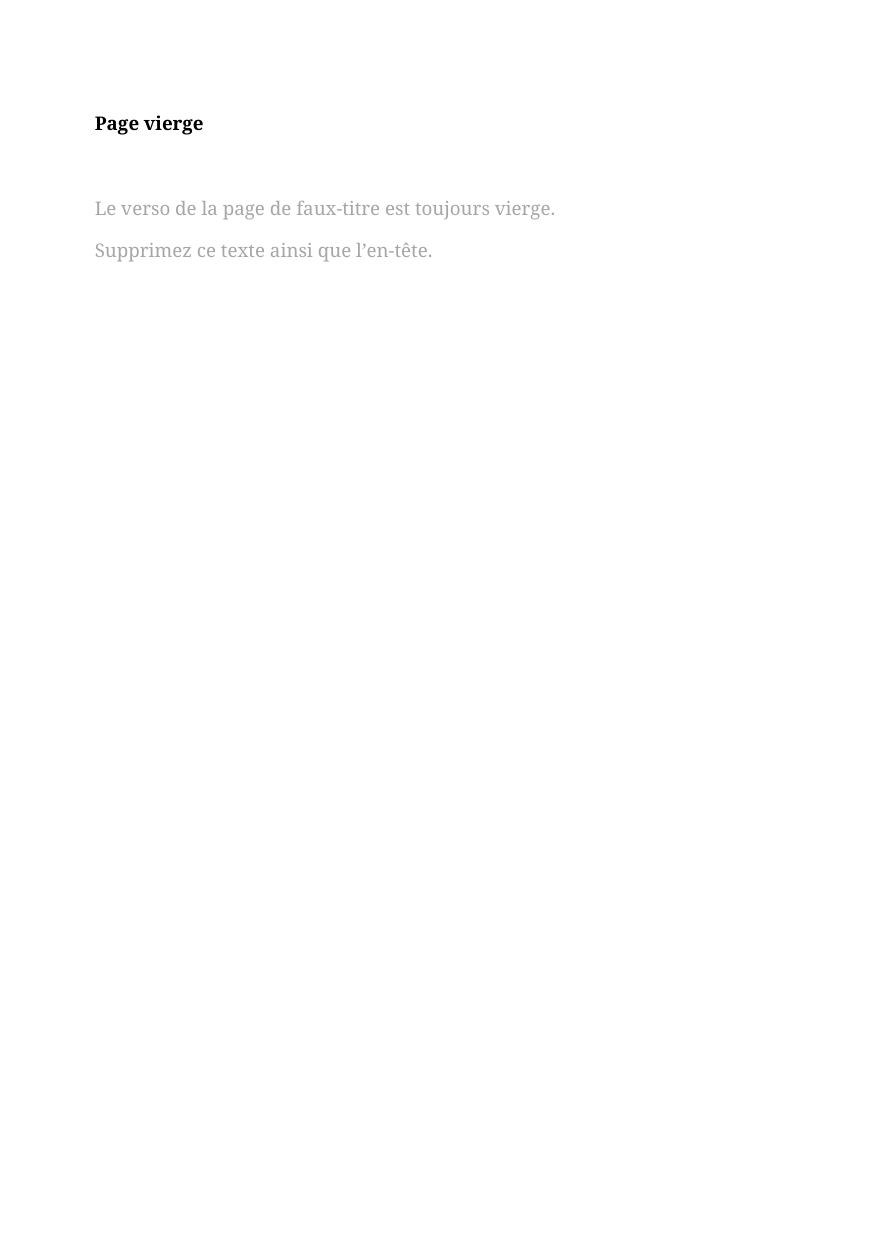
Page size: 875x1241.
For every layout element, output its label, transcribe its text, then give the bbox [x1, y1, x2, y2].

text Supprimez ce texte ainsi que l’en-tête. [94, 237, 744, 262]
text Page vierge [94, 110, 744, 136]
text Le verso de la page de faux-titre est toujours vierge. [94, 195, 744, 220]
